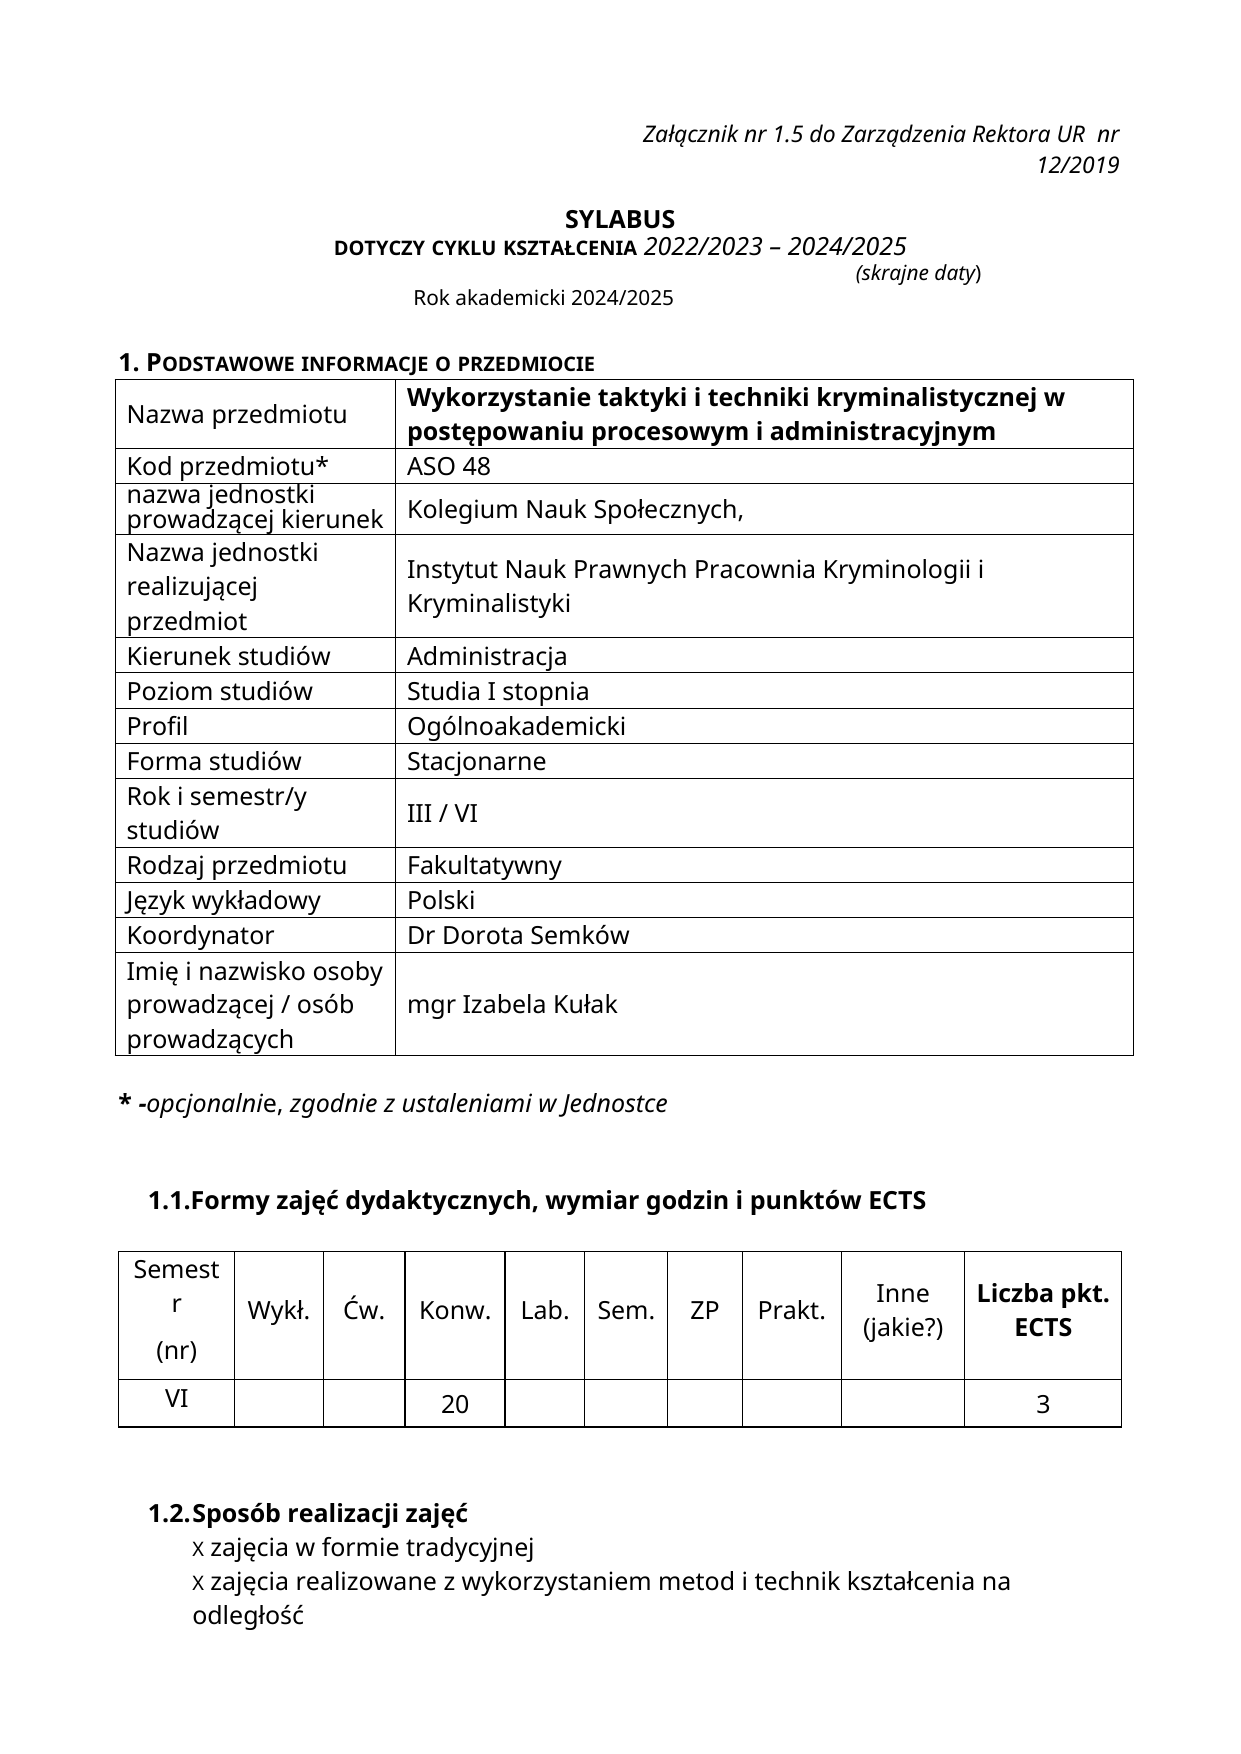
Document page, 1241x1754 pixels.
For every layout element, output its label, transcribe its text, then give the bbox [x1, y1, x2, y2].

table_cell Język wykładowy [116, 883, 395, 917]
table_header Liczba pkt. ECTS [965, 1252, 1121, 1379]
table_header Wykł. [235, 1252, 323, 1379]
table_header Inne (jakie?) [842, 1252, 964, 1379]
table_cell [668, 1380, 742, 1426]
table_cell 20 [406, 1380, 504, 1426]
table_cell Rok i semestr/y studiów [116, 779, 395, 847]
text * -opcjonalnie, zgodnie z ustaleniami w Jednostce [118, 1086, 1122, 1119]
table_cell [506, 1380, 584, 1426]
table_cell Instytut Nauk Prawnych Pracownia Kryminologii i Kryminalistyki [396, 535, 1133, 637]
text 1.2. Sposób realizacji zajęć [148, 1496, 1122, 1529]
table_cell Koordynator [116, 918, 395, 952]
table_cell ASO 48 [396, 449, 1133, 483]
text 1.1.Formy zajęć dydaktycznych, wymiar godzin i punktów ECTS [148, 1183, 1122, 1217]
table_cell Poziom studiów [116, 673, 395, 707]
table_header Konw. [406, 1252, 504, 1379]
text dotyczy cyklu kształcenia 2022/2023 – 2024/2025 [118, 236, 1122, 261]
text x zajęcia realizowane z wykorzystaniem metod i technik kształcenia na odległość [192, 1564, 1122, 1632]
table_header Sem. [585, 1252, 667, 1379]
table_cell Kolegium Nauk Społecznych, [396, 484, 1133, 534]
table_cell Nazwa jednostki realizującej przedmiot [116, 535, 395, 637]
table_header Wykorzystanie taktyki i techniki kryminalistycznej w postępowaniu procesowym i administracyjnym [396, 380, 1133, 448]
table_cell Profil [116, 709, 395, 742]
table_header Nazwa przedmiotu [116, 380, 395, 448]
table_cell [585, 1380, 667, 1426]
table_cell Forma studiów [116, 744, 395, 778]
table_cell Rodzaj przedmiotu [116, 848, 395, 882]
table_header Prakt. [743, 1252, 841, 1379]
table_cell [842, 1380, 964, 1426]
text Załącznik nr 1.5 do Zarządzenia Rektora UR nr 12/2019 [118, 118, 1122, 181]
table_cell Ogólnoakademicki [396, 709, 1133, 742]
table_header ZP [668, 1252, 742, 1379]
table_header Lab. [506, 1252, 584, 1379]
table_cell Administracja [396, 638, 1133, 672]
table_cell [235, 1380, 323, 1426]
table_header Ćw. [324, 1252, 404, 1379]
table_cell Kod przedmiotu* [116, 449, 395, 483]
table_cell III / VI [396, 779, 1133, 847]
text SYLABUS [118, 201, 1122, 236]
table_cell VI [119, 1380, 234, 1426]
table_cell [743, 1380, 841, 1426]
table_cell [324, 1380, 404, 1426]
table_cell Kierunek studiów [116, 638, 395, 672]
table_cell Imię i nazwisko osoby prowadzącej / osób prowadzących [116, 953, 395, 1055]
table_cell 3 [965, 1380, 1121, 1426]
text (skrajne daty) [118, 261, 1122, 286]
text x zajęcia w formie tradycyjnej [192, 1529, 1122, 1564]
table_cell nazwa jednostki prowadzącej kierunek [116, 484, 395, 534]
table_header Semestr (nr) [119, 1252, 234, 1379]
table_cell Stacjonarne [396, 744, 1133, 778]
table_cell mgr Izabela Kułak [396, 953, 1133, 1055]
text 1. Podstawowe informacje o przedmiocie [118, 344, 1122, 379]
table_cell Dr Dorota Semków [396, 918, 1133, 952]
table_cell Studia I stopnia [396, 673, 1133, 707]
table_cell Fakultatywny [396, 848, 1133, 882]
table_cell Polski [396, 883, 1133, 917]
text Rok akademicki 2024/2025 [118, 286, 1122, 311]
